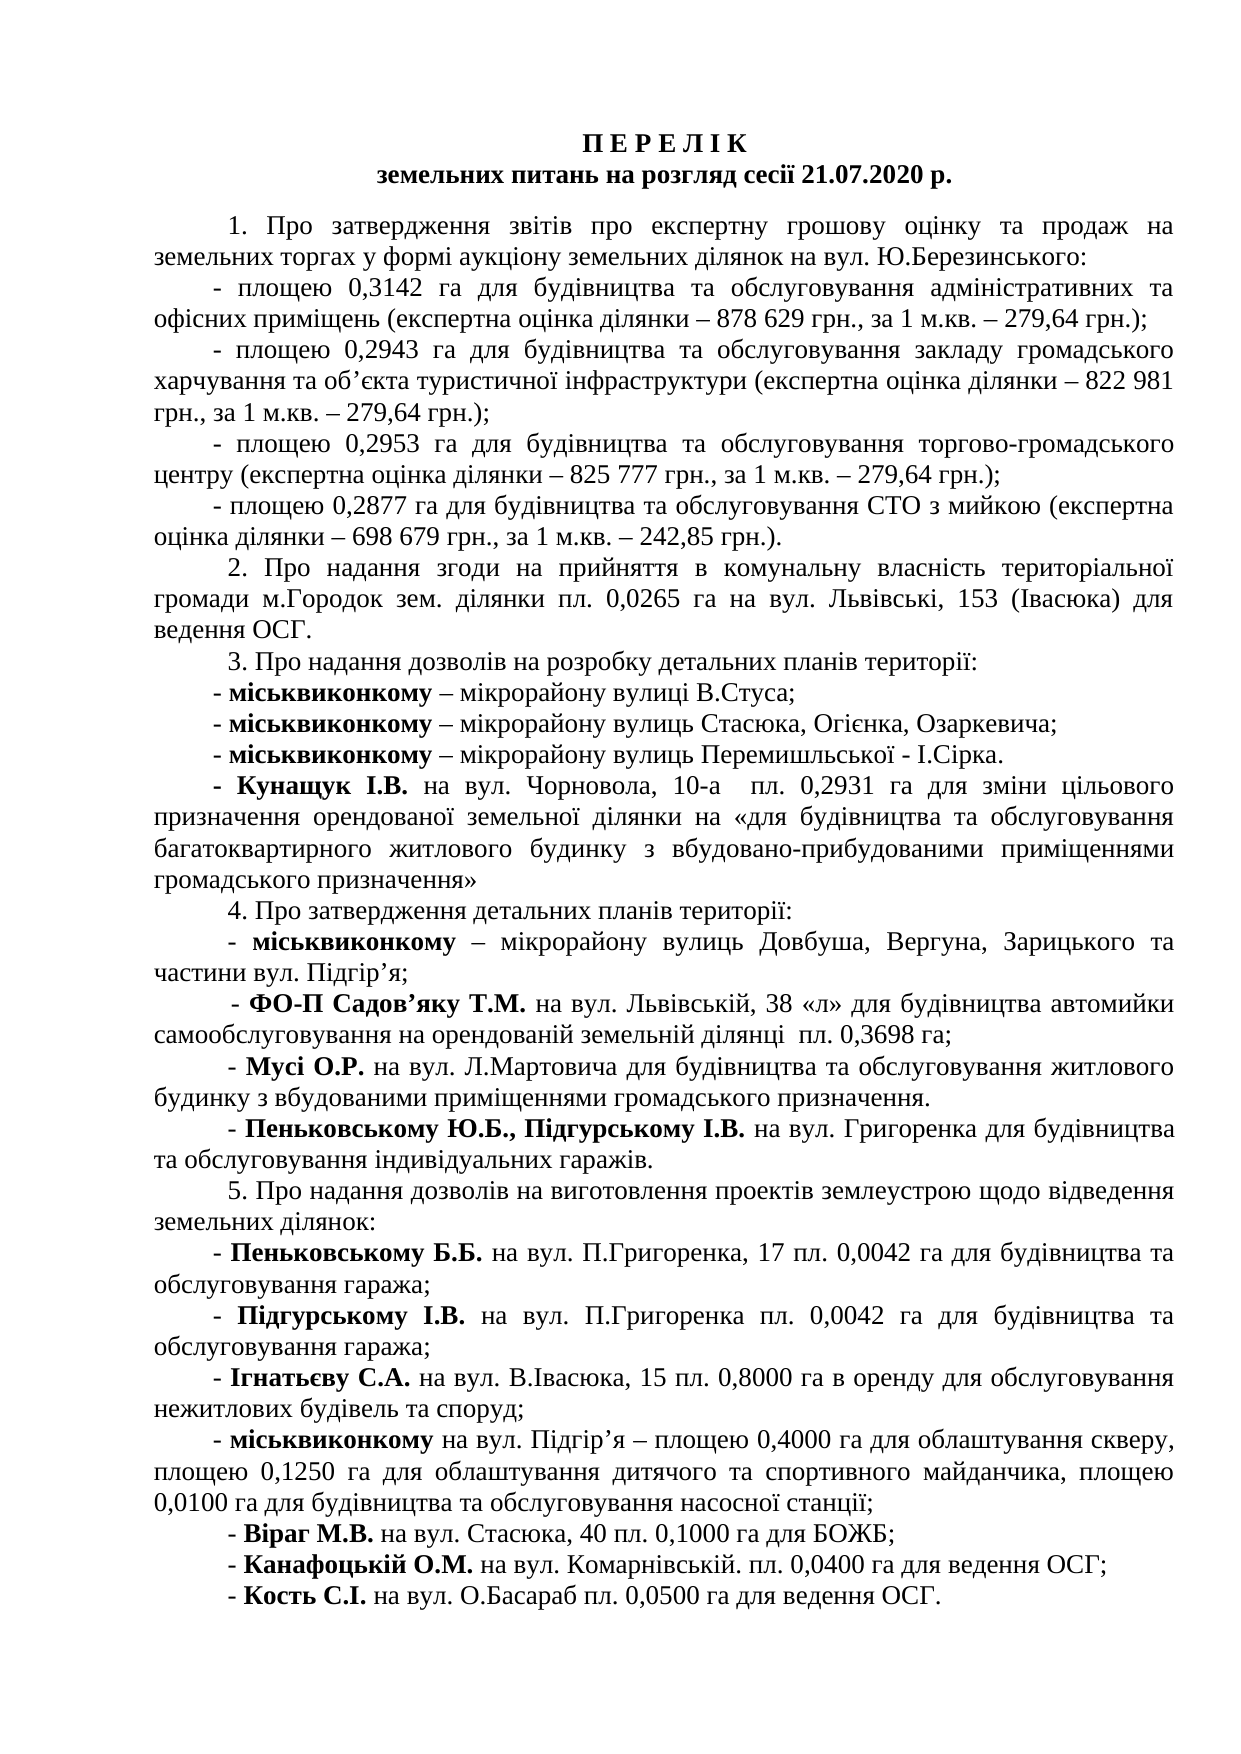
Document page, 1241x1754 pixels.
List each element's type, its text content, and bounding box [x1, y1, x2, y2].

text - міськвиконкому – мікрорайону вулиць Довбуша, Вергуна, Зарицького та частини вул. Підгір’я; [153, 925, 1175, 987]
text - міськвиконкому на вул. Підгір’я – площею 0,4000 га для облаштування скверу, площею 0,1250 га для облаштування дитячого та спортивного майданчика, площею 0,0100 га для будівництва та обслуговування насосної станції; [153, 1423, 1175, 1517]
text 2. Про надання згоди на прийняття в комунальну власність територіальної громади м.Городок зем. ділянки пл. 0,0265 га на вул. Львівські, 153 (Івасюка) для ведення ОСГ. [153, 551, 1175, 645]
text - площею 0,3142 га для будівництва та обслуговування адміністративних та офісних приміщень (експертна оцінка ділянки – 878 629 грн., за 1 м.кв. – 279,64 грн.); [153, 271, 1175, 333]
text - Пеньковському Ю.Б., Підгурському І.В. на вул. Григоренка для будівництва та обслуговування індивідуальних гаражів. [153, 1112, 1175, 1174]
text - Ігнатьєву С.А. на вул. В.Івасюка, 15 пл. 0,8000 га в оренду для обслуговування нежитлових будівель та споруд; [153, 1361, 1175, 1423]
text 3. Про надання дозволів на розробку детальних планів території: [153, 645, 1175, 676]
text - міськвиконкому – мікрорайону вулиць Стасюка, Огієнка, Озаркевича; [153, 707, 1175, 738]
text 4. Про затвердження детальних планів території: [153, 894, 1175, 925]
text - міськвиконкому – мікрорайону вулиці В.Стуса; [153, 676, 1175, 707]
list - Канафоцькій О.М. на вул. Комарнівській. пл. 0,0400 га для ведення ОСГ; [153, 1548, 1175, 1579]
text - Мусі О.Р. на вул. Л.Мартовича для будівництва та обслуговування житлового будинку з вбудованими приміщеннями громадського призначення. [153, 1050, 1175, 1112]
text 5. Про надання дозволів на виготовлення проектів землеустрою щодо відведення земельних ділянок: [153, 1174, 1175, 1237]
text - Пеньковському Б.Б. на вул. П.Григоренка, 17 пл. 0,0042 га для будівництва та обслуговування гаража; [153, 1237, 1175, 1299]
text - площею 0,2953 га для будівництва та обслуговування торгово-громадського центру (експертна оцінка ділянки – 825 777 грн., за 1 м.кв. – 279,64 грн.); [153, 427, 1175, 489]
text земельних питань на розгляд сесії 21.07.2020 р. [153, 158, 1175, 189]
text - площею 0,2943 га для будівництва та обслуговування закладу громадського харчування та об’єкта туристичної інфраструктури (експертна оцінка ділянки – 822 981 грн., за 1 м.кв. – 279,64 грн.); [153, 333, 1175, 427]
text П Е Р Е Л І К [153, 127, 1175, 158]
text 1. Про затвердження звітів про експертну грошову оцінку та продаж на земельних торгах у формі аукціону земельних ділянок на вул. Ю.Березинського: [153, 209, 1175, 271]
list - Кость С.І. на вул. О.Басараб пл. 0,0500 га для ведення ОСГ. [153, 1579, 1175, 1610]
text - міськвиконкому – мікрорайону вулиць Перемишльської - І.Сірка. [153, 738, 1175, 769]
text - площею 0,2877 га для будівництва та обслуговування СТО з мийкою (експертна оцінка ділянки – 698 679 грн., за 1 м.кв. – 242,85 грн.). [153, 489, 1175, 551]
text - Віраг М.В. на вул. Стасюка, 40 пл. 0,1000 га для БОЖБ; [153, 1517, 1175, 1548]
text - ФО-П Садов’яку Т.М. на вул. Львівській, 38 «л» для будівництва автомийки самообслуговування на орендованій земельній ділянці пл. 0,3698 га; [153, 987, 1175, 1050]
text - Кунащук І.В. на вул. Чорновола, 10-а пл. 0,2931 га для зміни цільового призначення орендованої земельної ділянки на «для будівництва та обслуговування багатоквартирного житлового будинку з вбудовано-прибудованими приміщеннями громадського призначення» [153, 769, 1175, 894]
text - Підгурському І.В. на вул. П.Григоренка пл. 0,0042 га для будівництва та обслуговування гаража; [153, 1299, 1175, 1361]
